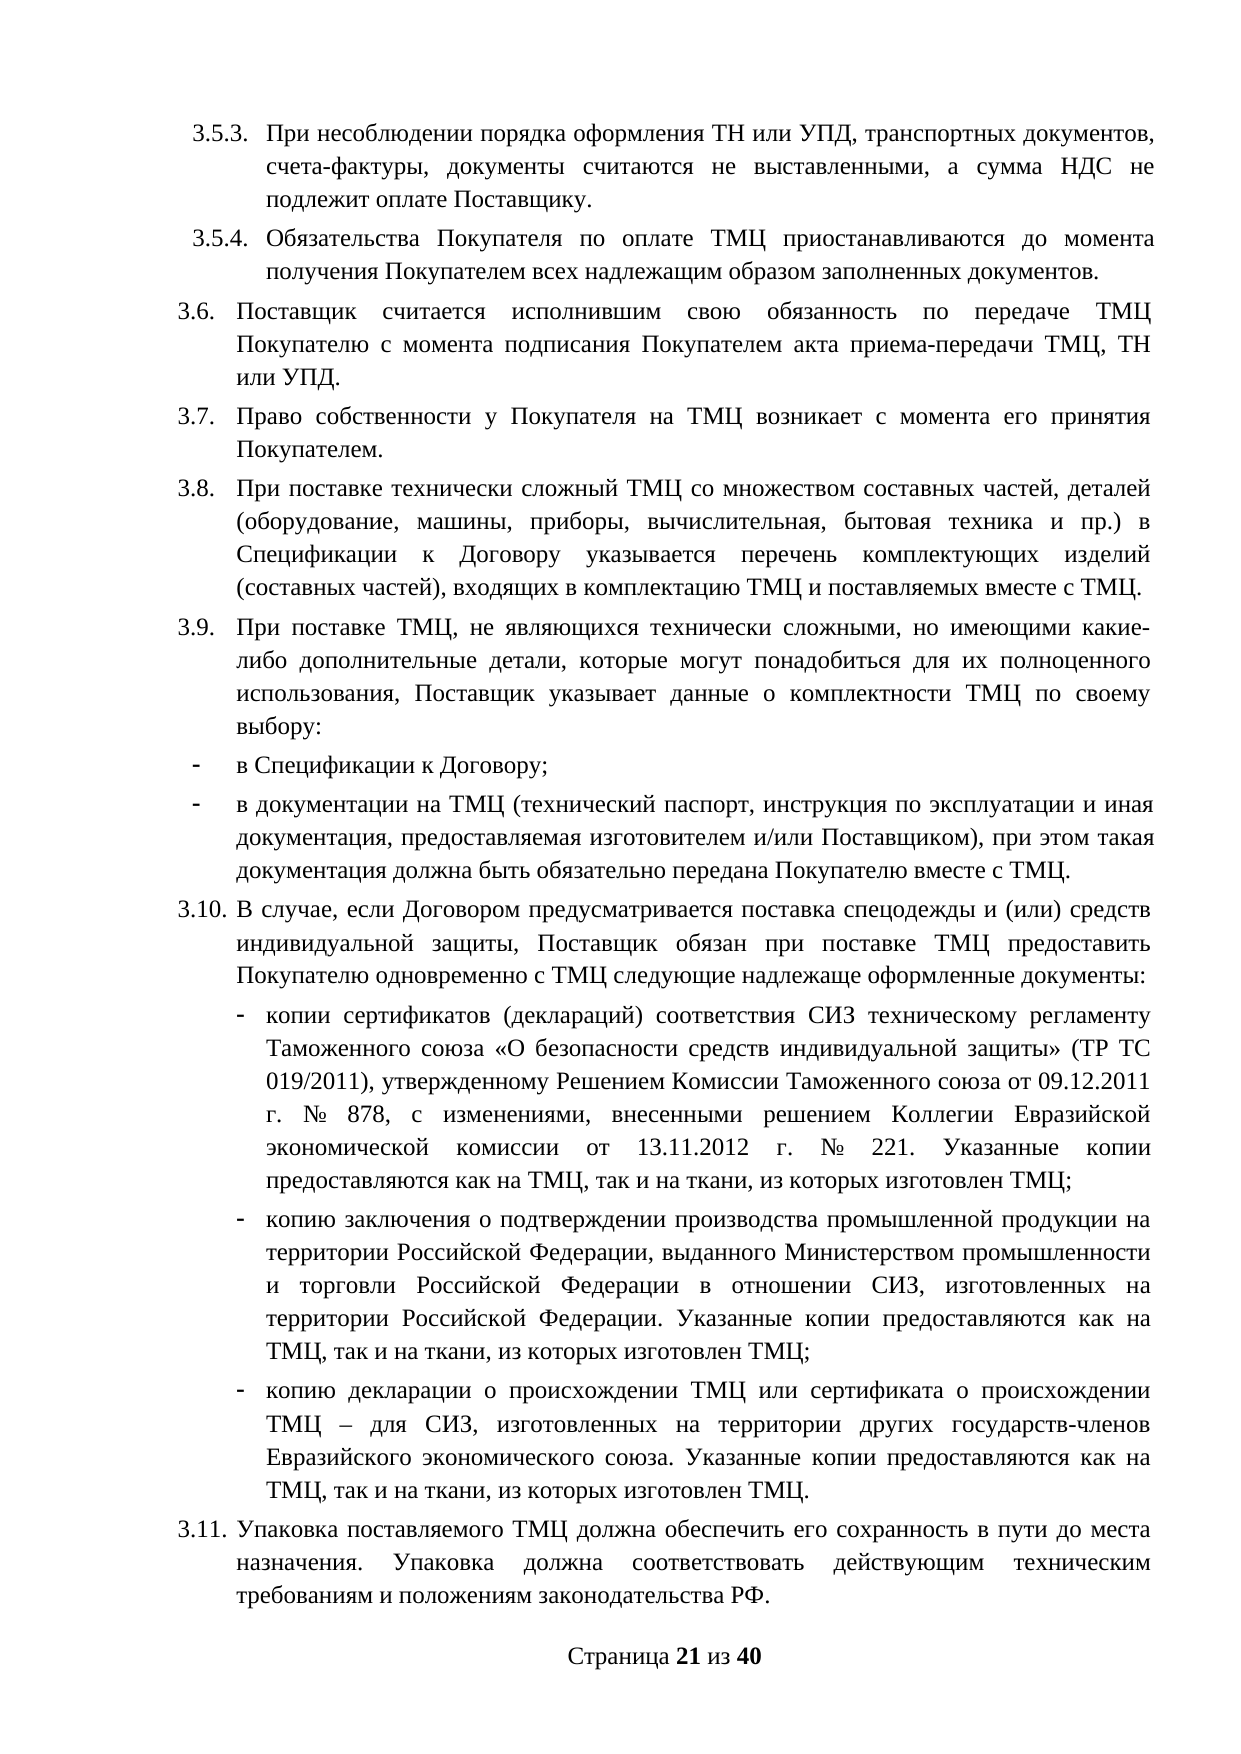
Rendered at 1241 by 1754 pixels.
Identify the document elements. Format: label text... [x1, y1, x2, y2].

list В случае, если Договором предусматривается поставка спецодежды и (или) средств индивидуальной защиты, Поставщик обязан при поставке ТМЦ предоставить Покупателю одновременно с ТМЦ следующие надлежаще оформленные документы: [177, 894, 1152, 989]
list в документации на ТМЦ (технический паспорт, инструкция по эксплуатации и иная документация, предоставляемая изготовителем и/или Поставщиком), при этом такая документация должна быть обязательно передана Покупателю вместе с ТМЦ. [192, 789, 1155, 884]
list Обязательства Покупателя по оплате ТМЦ приостанавливаются до момента получения Покупателем всех надлежащим образом заполненных документов. [192, 223, 1155, 285]
list Упаковка поставляемого ТМЦ должна обеспечить его сохранность в пути до места назначения. Упаковка должна соответствовать действующим техническим требованиям и положениям законодательства РФ. [177, 1514, 1152, 1609]
list Право собственности у Покупателя на ТМЦ возникает с момента его принятия Покупателем. [177, 401, 1152, 463]
list копию декларации о происхождении ТМЦ или сертификата о происхождении ТМЦ – для СИЗ, изготовленных на территории других государств-членов Евразийского экономического союза. Указанные копии предоставляются как на ТМЦ, так и на ткани, из которых изготовлен ТМЦ. [236, 1376, 1152, 1503]
list в Спецификации к Договору; [192, 750, 1155, 779]
list При несоблюдении порядка оформления ТН или УПД, транспортных документов, счета-фактуры, документы считаются не выставленными, а сумма НДС не подлежит оплате Поставщику. [192, 118, 1155, 213]
list Поставщик считается исполнившим свою обязанность по передаче ТМЦ Покупателю с момента подписания Покупателем акта приема-передачи ТМЦ, ТН или УПД. [177, 296, 1152, 391]
list При поставке технически сложный ТМЦ со множеством составных частей, деталей (оборудование, машины, приборы, вычислительная, бытовая техника и пр.) в Спецификации к Договору указывается перечень комплектующих изделий (составных частей), входящих в комплектацию ТМЦ и поставляемых вместе с ТМЦ. [177, 473, 1152, 601]
list копии сертификатов (деклараций) соответствия СИЗ техническому регламенту Таможенного союза «О безопасности средств индивидуальной защиты» (ТР ТС 019/2011), утвержденному Решением Комиссии Таможенного союза от 09.12.2011 г. № 878, с изменениями, внесенными решением Коллегии Евразийской экономической комиссии от 13.11.2012 г. № 221. Указанные копии предоставляются как на ТМЦ, так и на ткани, из которых изготовлен ТМЦ; [236, 1000, 1152, 1194]
list копию заключения о подтверждении производства промышленной продукции на территории Российской Федерации, выданного Министерством промышленности и торговли Российской Федерации в отношении СИЗ, изготовленных на территории Российской Федерации. Указанные копии предоставляются как на ТМЦ, так и на ткани, из которых изготовлен ТМЦ; [236, 1204, 1152, 1365]
list При поставке ТМЦ, не являющихся технически сложными, но имеющими какие-либо дополнительные детали, которые могут понадобиться для их полноценного использования, Поставщик указывает данные о комплектности ТМЦ по своему выбору: [177, 612, 1152, 739]
